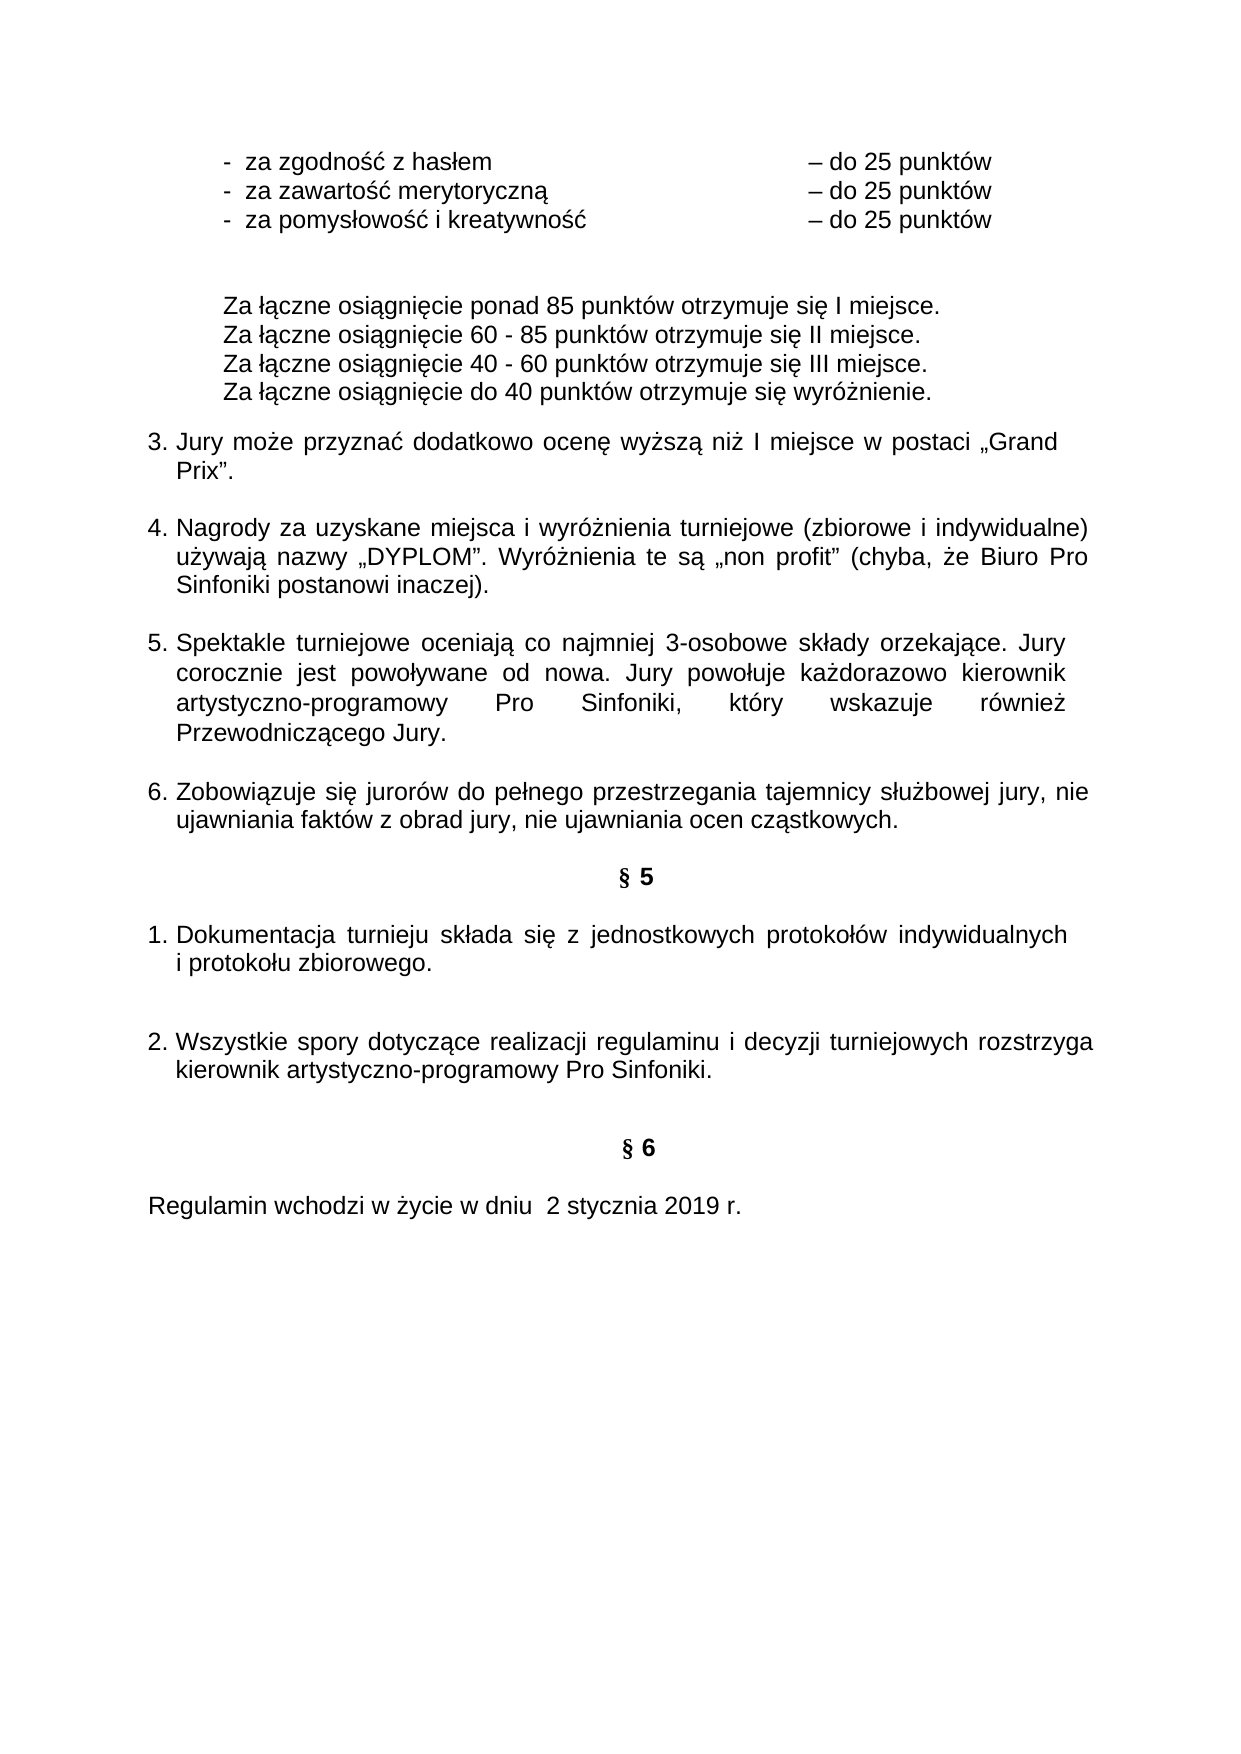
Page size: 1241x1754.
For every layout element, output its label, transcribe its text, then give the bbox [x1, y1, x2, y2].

list 5 [618, 862, 1094, 891]
list Wszystkie spory dotyczące realizacji regulaminu i decyzji turniejowych rozstrzyga kierownik artystyczno-programowy Pro Sinfoniki. [147, 1027, 1094, 1084]
list Zobowiązuje się jurorów do pełnego przestrzegania tajemnicy służbowej jury, nie ujawniania faktów z obrad jury, nie ujawniania ocen cząstkowych. [147, 778, 1090, 834]
list Spektakle turniejowe oceniają co najmniej 3-osobowe składy orzekające. Jury corocznie jest powoływane od nowa. Jury powołuje każdorazowo kierownik artystyczno-programowy Pro Sinfoniki, który wskazuje również Przewodniczącego Jury. [147, 628, 1067, 747]
text Regulamin wchodzi w życie w dniu 2 stycznia 2019 r. [148, 1191, 1094, 1220]
list Nagrody za uzyskane miejsca i wyróżnienia turniejowe (zbiorowe i indywidualne) używają nazwy „DYPLOM”. Wyróżnienia te są „non profit” (chyba, że Biuro Pro Sinfoniki postanowi inaczej). [147, 514, 1090, 599]
text Za łączne osiągnięcie ponad 85 punktów otrzymuje się I miejsce. Za łączne osiągnięcie 60 - 85 punktów otrzymuje się II miejsce. Za łączne osiągnięcie 40 - 60 punktów otrzymuje się III miejsce. Za łączne osiągnięcie do 40 punktów otrzymuje się wyróżnienie. [223, 292, 963, 406]
list Jury może przyznać dodatkowo ocenę wyższą niż I miejsce w postaci „Grand Prix”. [147, 428, 1059, 484]
text - za zawartość merytoryczną – do 25 punktów [223, 176, 1094, 205]
text - za zgodność z hasłem – do 25 punktów [223, 147, 1094, 176]
list Dokumentacja turnieju składa się z jednostkowych protokołów indywidualnych i protokołu zbiorowego. [147, 921, 1069, 977]
list 6 [621, 1133, 1094, 1162]
text - za pomysłowość i kreatywność – do 25 punktów [223, 205, 1094, 233]
